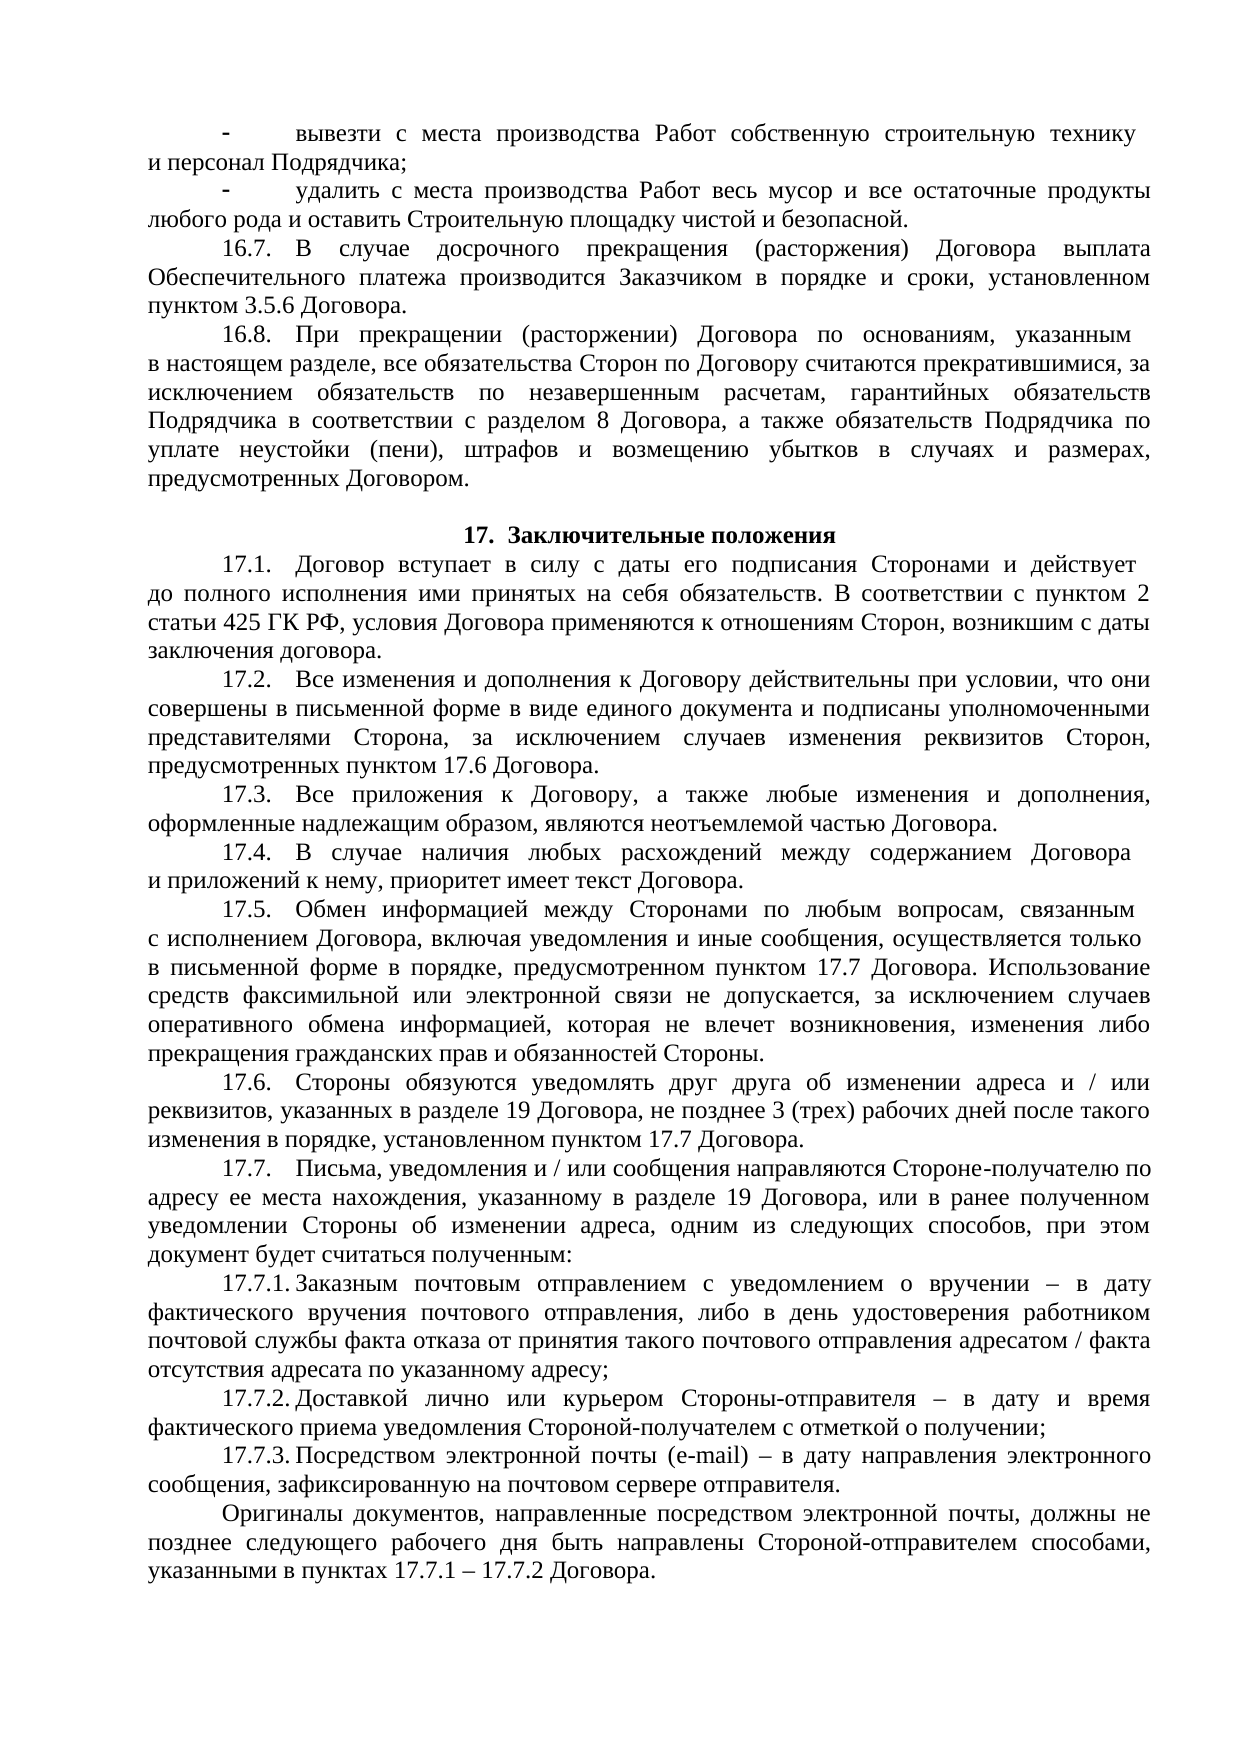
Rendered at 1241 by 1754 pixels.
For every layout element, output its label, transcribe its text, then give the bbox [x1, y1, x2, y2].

list Посредством электронной почты (e-mail) – в дату направления электронного сообщения, зафиксированную на почтовом сервере отправителя. [148, 1441, 1152, 1498]
list В случае досрочного прекращения (расторжения) Договора выплата Обеспечительного платежа производится Заказчиком в порядке и сроки, установленном пунктом 3.5.6 Договора. [148, 233, 1152, 319]
list Письма, уведомления и / или сообщения направляются Стороне-получателю по адресу ее места нахождения, указанному в разделе 19 Договора, или в ранее полученном уведомлении Стороны об изменении адреса, одним из следующих способов, при этом документ будет считаться полученным: [148, 1153, 1152, 1268]
list Обмен информацией между Сторонами по любым вопросам, связанным с исполнением Договора, включая уведомления и иные сообщения, осуществляется только в письменной форме в порядке, предусмотренном пунктом 17.7 Договора. Использование средств факсимильной или электронной связи не допускается, за исключением случаев оперативного обмена информацией, которая не влечет возникновения, изменения либо прекращения гражданских прав и обязанностей Стороны. [148, 894, 1152, 1067]
list Заказным почтовым отправлением с уведомлением о вручении – в дату фактического вручения почтового отправления, либо в день удостоверения работником почтовой службы факта отказа от принятия такого почтового отправления адресатом / факта отсутствия адресата по указанному адресу; [148, 1268, 1152, 1383]
list Стороны обязуются уведомлять друг друга об изменении адреса и / или реквизитов, указанных в разделе 19 Договора, не позднее 3 (трех) рабочих дней после такого изменения в порядке, установленном пунктом 17.7 Договора. [148, 1067, 1152, 1153]
list Оригиналы документов, направленные посредством электронной почты, должны не позднее следующего рабочего дня быть направлены Стороной-отправителем способами, указанными в пунктах 17.7.1 – 17.7.2 Договора. [148, 1498, 1152, 1584]
list удалить с места производства Работ весь мусор и все остаточные продукты любого рода и оставить Строительную площадку чистой и безопасной. [148, 176, 1152, 233]
list При прекращении (расторжении) Договора по основаниям, указанным в настоящем разделе, все обязательства Сторон по Договору считаются прекратившимися, за исключением обязательств по незавершенным расчетам, гарантийных обязательств Подрядчика в соответствии с разделом 8 Договора, а также обязательств Подрядчика по уплате неустойки (пени), штрафов и возмещению убытков в случаях и размерах, предусмотренных Договором. [148, 319, 1152, 492]
list Все приложения к Договору, а также любые изменения и дополнения, оформленные надлежащим образом, являются неотъемлемой частью Договора. [148, 779, 1152, 837]
list Доставкой лично или курьером Стороны-отправителя – в дату и время фактического приема уведомления Стороной-получателем с отметкой о получении; [148, 1383, 1152, 1441]
list Все изменения и дополнения к Договору действительны при условии, что они совершены в письменной форме в виде единого документа и подписаны уполномоченными представителями Сторона, за исключением случаев изменения реквизитов Сторон, предусмотренных пунктом 17.6 Договора. [148, 664, 1152, 779]
list Договор вступает в силу с даты его подписания Сторонами и действует до полного исполнения ими принятых на себя обязательств. В соответствии с пунктом 2 статьи 425 ГК РФ, условия Договора применяются к отношениям Сторон, возникшим с даты заключения договора. [148, 549, 1152, 664]
list Заключительные положения [148, 521, 1152, 549]
list В случае наличия любых расхождений между содержанием Договора и приложений к нему, приоритет имеет текст Договора. [148, 837, 1152, 894]
list вывезти с места производства Работ собственную строительную технику и персонал Подрядчика; [148, 118, 1152, 176]
